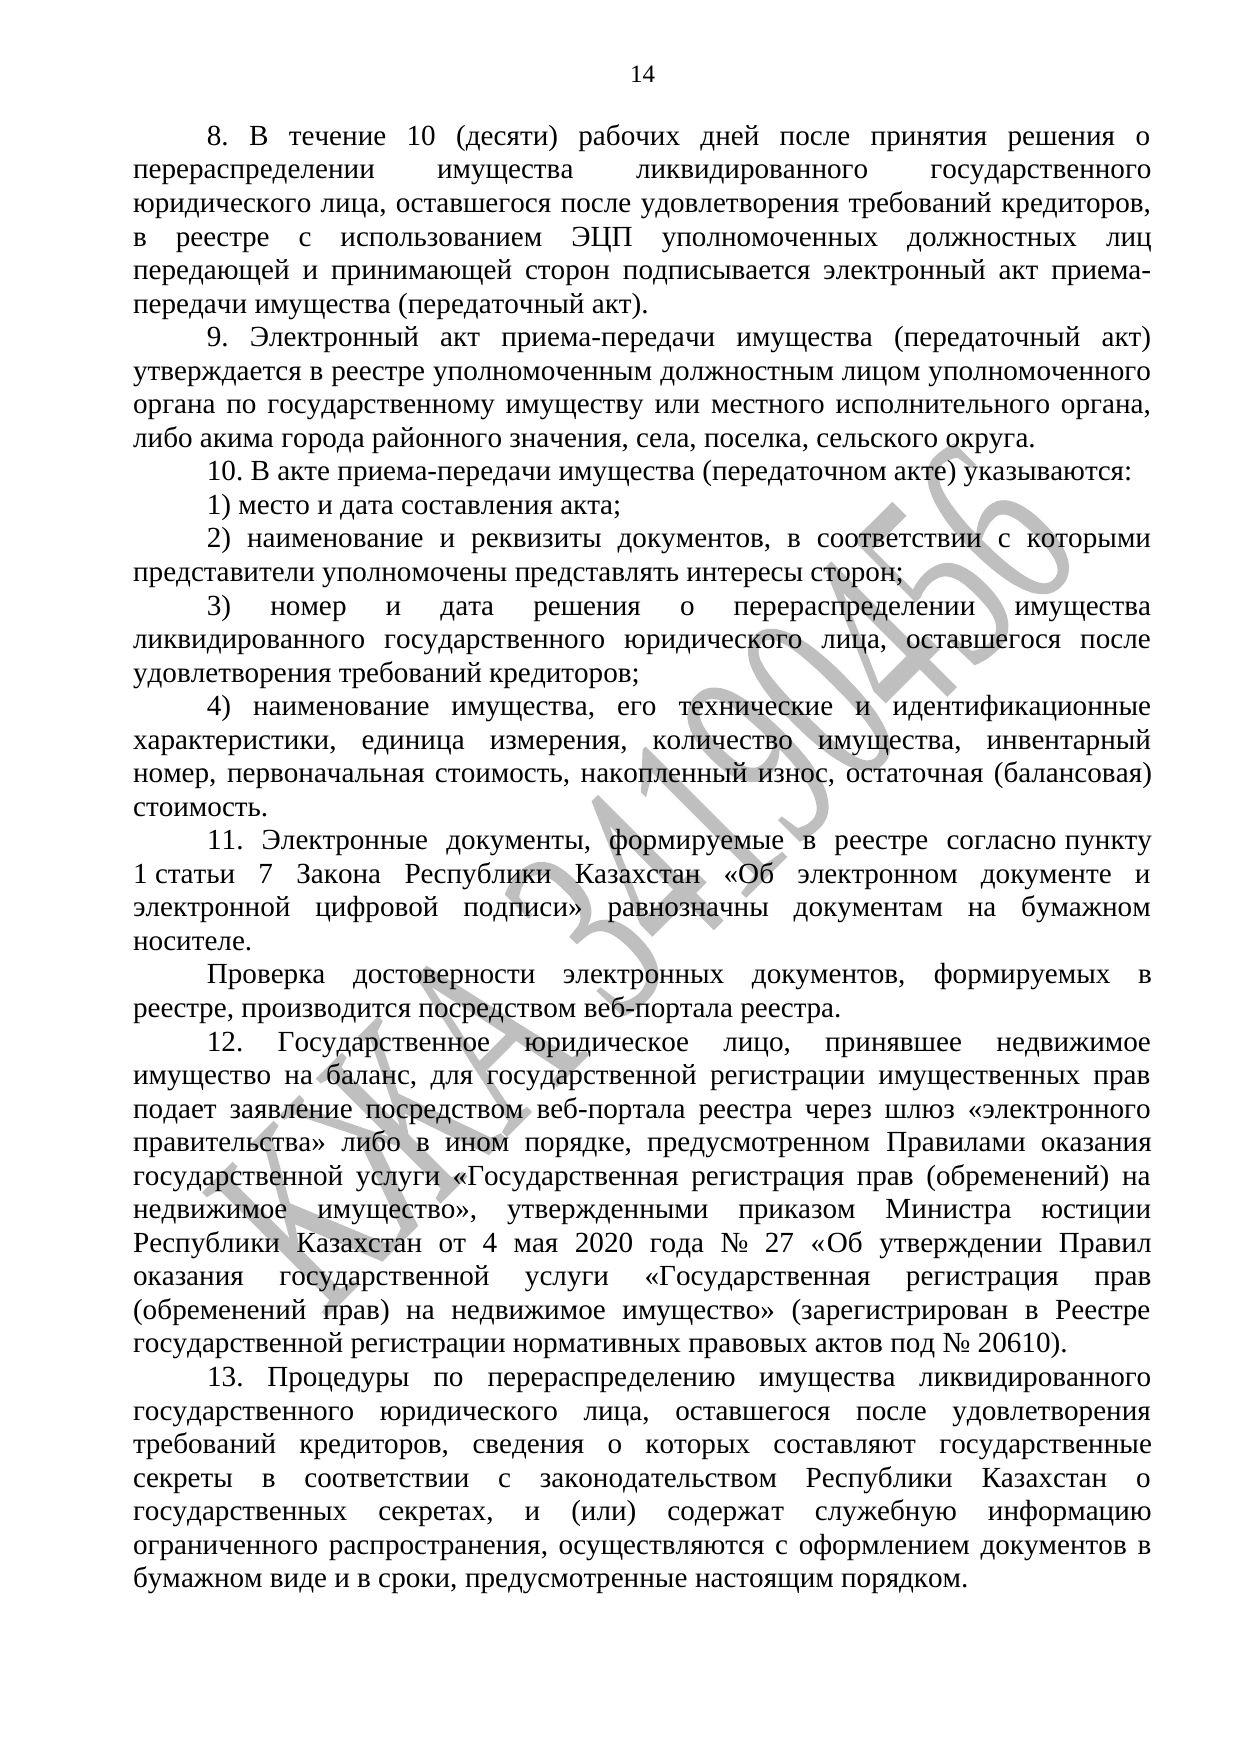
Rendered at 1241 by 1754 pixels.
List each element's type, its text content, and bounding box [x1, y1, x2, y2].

text 13. Процедуры по перераспределению имущества ликвидированного государственного юридического лица, оставшегося после удовлетворения требований кредиторов, сведения о которых составляют государственные секреты в соответствии с законодательством Республики Казахстан о государственных секретах, и (или) содержат служебную информацию ограниченного распространения, осуществляются с оформлением документов в бумажном виде и в сроки, предусмотренные настоящим порядком. [133, 1359, 1152, 1594]
text 12. Государственное юридическое лицо, принявшее недвижимое имущество на баланс, для государственной регистрации имущественных прав подает заявление посредством веб-портала реестра через шлюз «электронного правительства» либо в ином порядке, предусмотренном Правилами оказания государственной услуги «Государственная регистрация прав (обременений) на недвижимое имущество», утвержденными приказом Министра юстиции Республики Казахстан от 4 мая 2020 года № 27 «Об утверждении Правил оказания государственной услуги «Государственная регистрация прав (обременений прав) на недвижимое имущество» (зарегистрирован в Реестре государственной регистрации нормативных правовых актов под № 20610). [133, 1024, 1152, 1359]
list 11. Электронные документы, формируемые в реестре согласно пункту 1 статьи 7 Закона Республики Казахстан «Об электронном документе и электронной цифровой подписи» равнозначны документам на бумажном носителе. [133, 822, 1152, 957]
text 3) номер и дата решения о перераспределении имущества ликвидированного государственного юридического лица, оставшегося после удовлетворения требований кредиторов; [133, 588, 1152, 688]
text 9. Электронный акт приема-передачи имущества (передаточный акт) утверждается в реестре уполномоченным должностным лицом уполномоченного органа по государственному имуществу или местного исполнительного органа, либо акима города районного значения, села, поселка, сельского округа. [133, 319, 1152, 453]
text 10. В акте приема-передачи имущества (передаточном акте) указываются: [133, 453, 1152, 487]
text Проверка достоверности электронных документов, формируемых в реестре, производится посредством веб-портала реестра. [133, 957, 1152, 1024]
text 2) наименование и реквизиты документов, в соответствии с которыми представители уполномочены представлять интересы сторон; [133, 521, 1152, 588]
text 4) наименование имущества, его технические и идентификационные характеристики, единица измерения, количество имущества, инвентарный номер, первоначальная стоимость, накопленный износ, остаточная (балансовая) стоимость. [133, 688, 1152, 822]
text 8. В течение 10 (десяти) рабочих дней после принятия решения о перераспределении имущества ликвидированного государственного юридического лица, оставшегося после удовлетворения требований кредиторов, в реестре с использованием ЭЦП уполномоченных должностных лиц передающей и принимающей сторон подписывается электронный акт приема-передачи имущества (передаточный акт). [133, 118, 1152, 319]
text 1) место и дата составления акта; [133, 487, 1152, 521]
